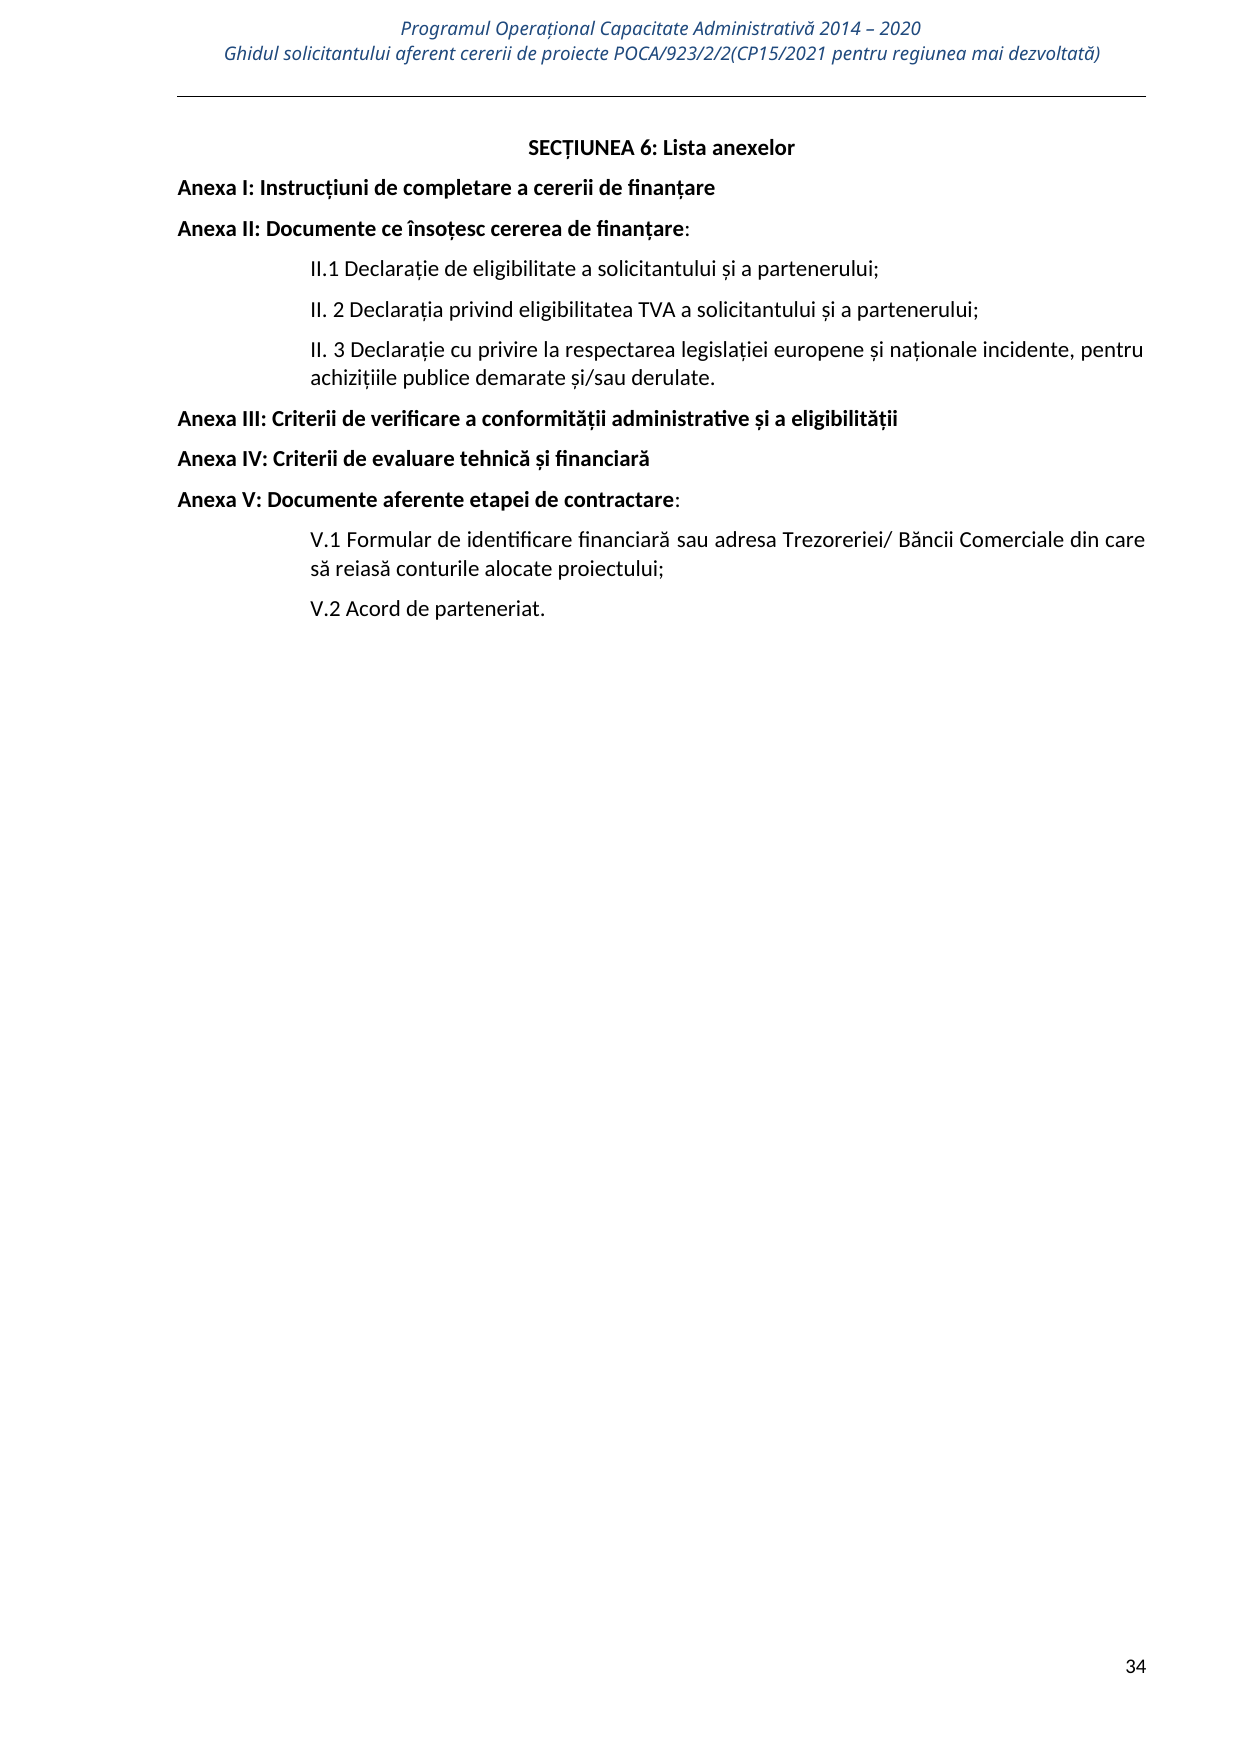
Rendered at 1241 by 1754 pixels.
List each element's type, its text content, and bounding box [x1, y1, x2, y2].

text Anexa III: Criterii de verificare a conformității administrative și a eligibilității [177, 404, 1146, 432]
subtitle SECȚIUNEA 6: Lista anexelor [177, 133, 1146, 161]
text II.1 Declaraţie de eligibilitate a solicitantului și a partenerului; [310, 254, 1146, 282]
text V.1 Formular de identificare financiară sau adresa Trezoreriei/ Băncii Comerciale din care să reiasă conturile alocate proiectului; [310, 526, 1146, 582]
text Anexa IV: Criterii de evaluare tehnică și financiară [177, 444, 1146, 473]
text II. 2 Declarația privind eligibilitatea TVA a solicitantului și a partenerului; [310, 295, 1146, 323]
text Anexa V: Documente aferente etapei de contractare: [177, 485, 1146, 513]
text V.2 Acord de parteneriat. [310, 594, 1146, 622]
text Anexa I: Instrucțiuni de completare a cererii de finanțare [177, 173, 1146, 201]
text II. 3 Declarație cu privire la respectarea legislației europene și naționale incidente, pentru achizițiile publice demarate și/sau derulate. [310, 336, 1146, 392]
text Anexa II: Documente ce însoțesc cererea de finanțare: [177, 214, 1146, 242]
